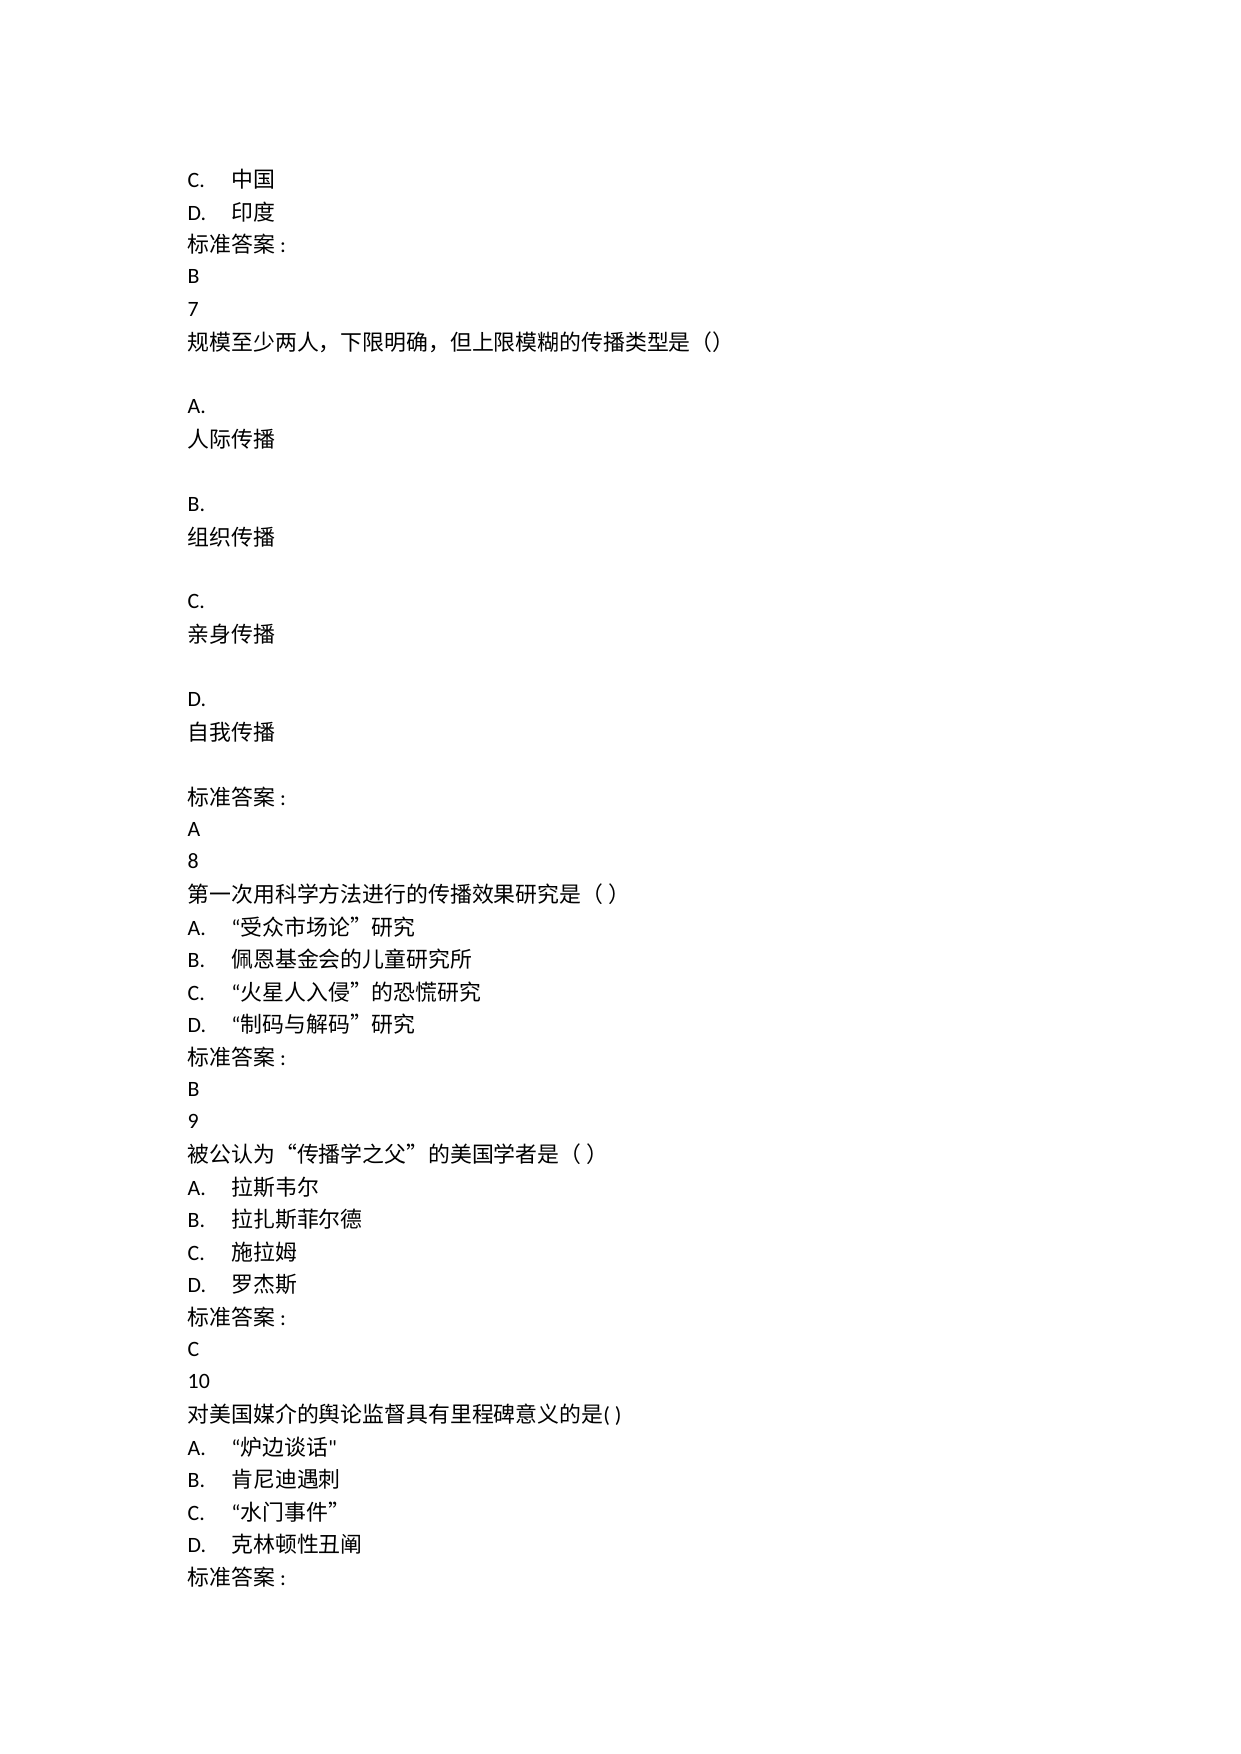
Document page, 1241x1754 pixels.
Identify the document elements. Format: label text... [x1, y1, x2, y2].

text C. 中国 [187, 162, 1053, 194]
text 自我传播 [187, 714, 1053, 747]
text C [187, 1332, 1053, 1364]
text C. “火星人入侵”的恐慌研究 [187, 974, 1053, 1007]
text 标准答案 : [187, 1039, 1053, 1072]
text 标准答案 : [187, 1559, 1053, 1592]
text A. “受众市场论”研究 [187, 909, 1053, 942]
text 7 [187, 292, 1053, 324]
text A. [187, 389, 1053, 422]
text 组织传播 [187, 519, 1053, 552]
text B. 佩恩基金会的儿童研究所 [187, 942, 1053, 974]
text 标准答案 : [187, 1299, 1053, 1332]
text D. “制码与解码”研究 [187, 1007, 1053, 1039]
text 9 [187, 1104, 1053, 1137]
text D. 克林顿性丑阐 [187, 1527, 1053, 1559]
text 8 [187, 844, 1053, 877]
text 标准答案 : [187, 227, 1053, 259]
text 亲身传播 [187, 617, 1053, 649]
text D. [187, 682, 1053, 714]
text D. 罗杰斯 [187, 1267, 1053, 1299]
text B [187, 1072, 1053, 1104]
text 第一次用科学方法进行的传播效果研究是（ ） [187, 877, 1053, 909]
text D. 印度 [187, 194, 1053, 227]
text C. “水门事件” [187, 1494, 1053, 1527]
text 对美国媒介的舆论监督具有里程碑意义的是( ) [187, 1397, 1053, 1429]
text B. 拉扎斯菲尔德 [187, 1202, 1053, 1234]
text C. 施拉姆 [187, 1234, 1053, 1267]
text A. 拉斯韦尔 [187, 1169, 1053, 1202]
text 人际传播 [187, 422, 1053, 454]
text B. 肯尼迪遇刺 [187, 1462, 1053, 1494]
text C. [187, 584, 1053, 617]
text B [187, 259, 1053, 292]
text A. “炉边谈话" [187, 1429, 1053, 1462]
text B. [187, 487, 1053, 519]
text 规模至少两人，下限明确，但上限模糊的传播类型是（） [187, 324, 1053, 357]
text 被公认为“传播学之父”的美国学者是（ ） [187, 1137, 1053, 1169]
text A [187, 812, 1053, 844]
text 10 [187, 1364, 1053, 1397]
text 标准答案 : [187, 779, 1053, 812]
